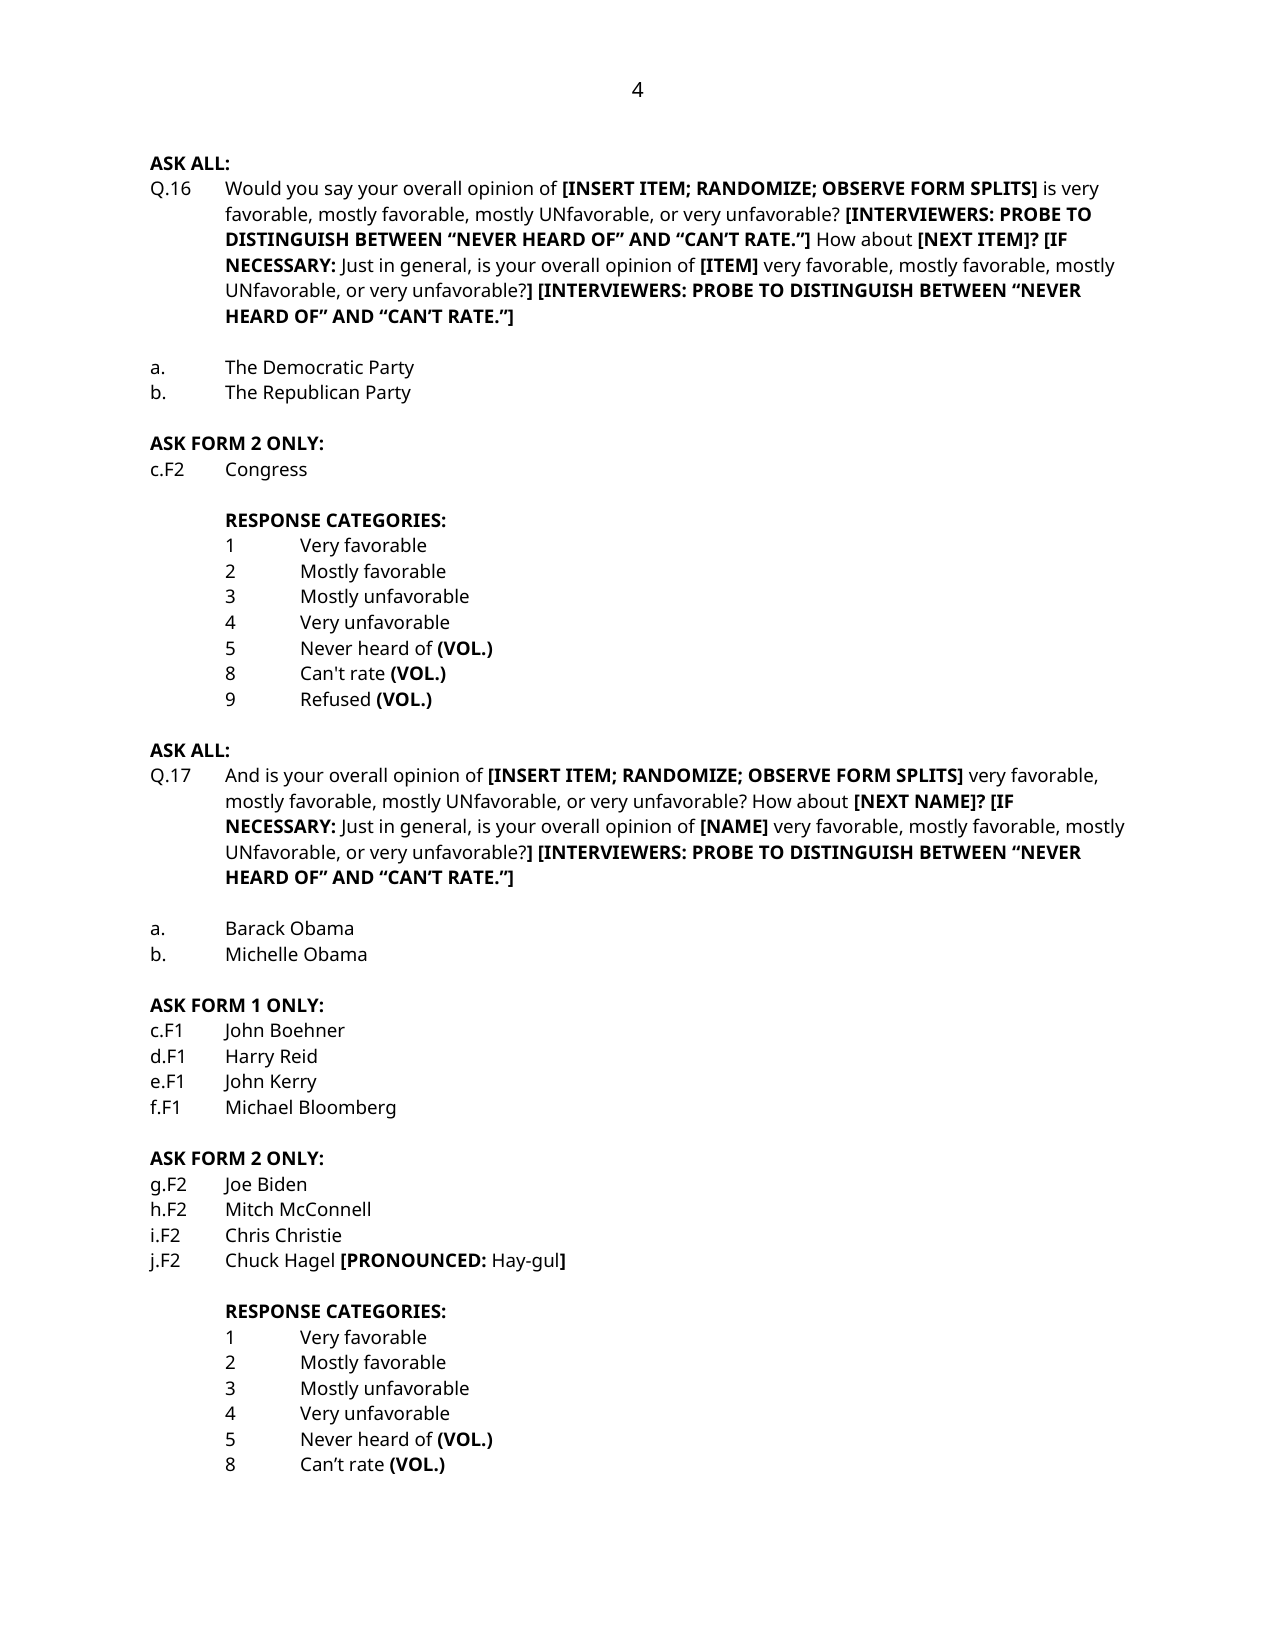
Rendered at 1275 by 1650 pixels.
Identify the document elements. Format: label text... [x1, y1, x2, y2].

text b. Michelle Obama [150, 941, 1125, 967]
text RESPONSE CATEGORIES: [225, 1298, 1125, 1324]
text 5 Never heard of (VOL.) [225, 1426, 1125, 1452]
text 4 Very unfavorable [225, 609, 1125, 635]
text Q.17 And is your overall opinion of [INSERT ITEM; RANDOMIZE; OBSERVE FORM SPLITS] very favorable, mostly favorable, mostly UNfavorable, or very unfavorable? How about [NEXT NAME]? [IF NECESSARY: Just in general, is your overall opinion of [NAME] very favorable, mostly favorable, mostly UNfavorable, or very unfavorable?] [INTERVIEWERS: PROBE TO DISTINGUISH BETWEEN “NEVER HEARD OF” AND “CAN’T RATE.”] [150, 762, 1125, 890]
text f.F1 Michael Bloomberg [150, 1094, 1125, 1120]
text 5 Never heard of (VOL.) [225, 635, 1125, 660]
text ASK FORM 1 ONLY: [150, 992, 1125, 1018]
text ASK FORM 2 ONLY: [150, 1145, 1125, 1171]
text i.F2 Chris Christie [150, 1222, 1125, 1247]
text 8 Can't rate (VOL.) [225, 660, 1125, 686]
text 8 Can’t rate (VOL.) [225, 1452, 1125, 1477]
text 2 Mostly favorable [225, 558, 1125, 584]
text 1 Very favorable [225, 533, 1125, 558]
text ASK ALL: [150, 150, 1125, 176]
text j.F2 Chuck Hagel [PRONOUNCED: Hay-gul] [150, 1247, 1125, 1273]
text 4 Very unfavorable [225, 1401, 1125, 1426]
text 3 Mostly unfavorable [225, 1375, 1125, 1401]
text RESPONSE CATEGORIES: [225, 507, 1125, 533]
text ASK ALL: [150, 737, 1125, 762]
text h.F2 Mitch McConnell [150, 1196, 1125, 1222]
text 9 Refused (VOL.) [225, 686, 1125, 711]
text d.F1 Harry Reid [150, 1043, 1125, 1069]
text 2 Mostly favorable [225, 1349, 1125, 1375]
text c.F2 Congress [150, 456, 1125, 482]
text 1 Very favorable [225, 1324, 1125, 1349]
text Q.16 Would you say your overall opinion of [INSERT ITEM; RANDOMIZE; OBSERVE FORM SPLITS] is very favorable, mostly favorable, mostly UNfavorable, or very unfavorable? [INTERVIEWERS: PROBE TO DISTINGUISH BETWEEN “NEVER HEARD OF” AND “CAN’T RATE.”] How about [NEXT ITEM]? [IF NECESSARY: Just in general, is your overall opinion of [ITEM] very favorable, mostly favorable, mostly UNfavorable, or very unfavorable?] [INTERVIEWERS: PROBE TO DISTINGUISH BETWEEN “NEVER HEARD OF” AND “CAN’T RATE.”] [150, 176, 1125, 329]
text e.F1 John Kerry [150, 1069, 1125, 1094]
text b. The Republican Party [150, 380, 1125, 405]
text 3 Mostly unfavorable [225, 584, 1125, 609]
text a. The Democratic Party [150, 354, 1125, 380]
text ASK FORM 2 ONLY: [150, 431, 1125, 456]
text g.F2 Joe Biden [150, 1171, 1125, 1196]
text c.F1 John Boehner [150, 1018, 1125, 1043]
text a. Barack Obama [150, 916, 1125, 941]
